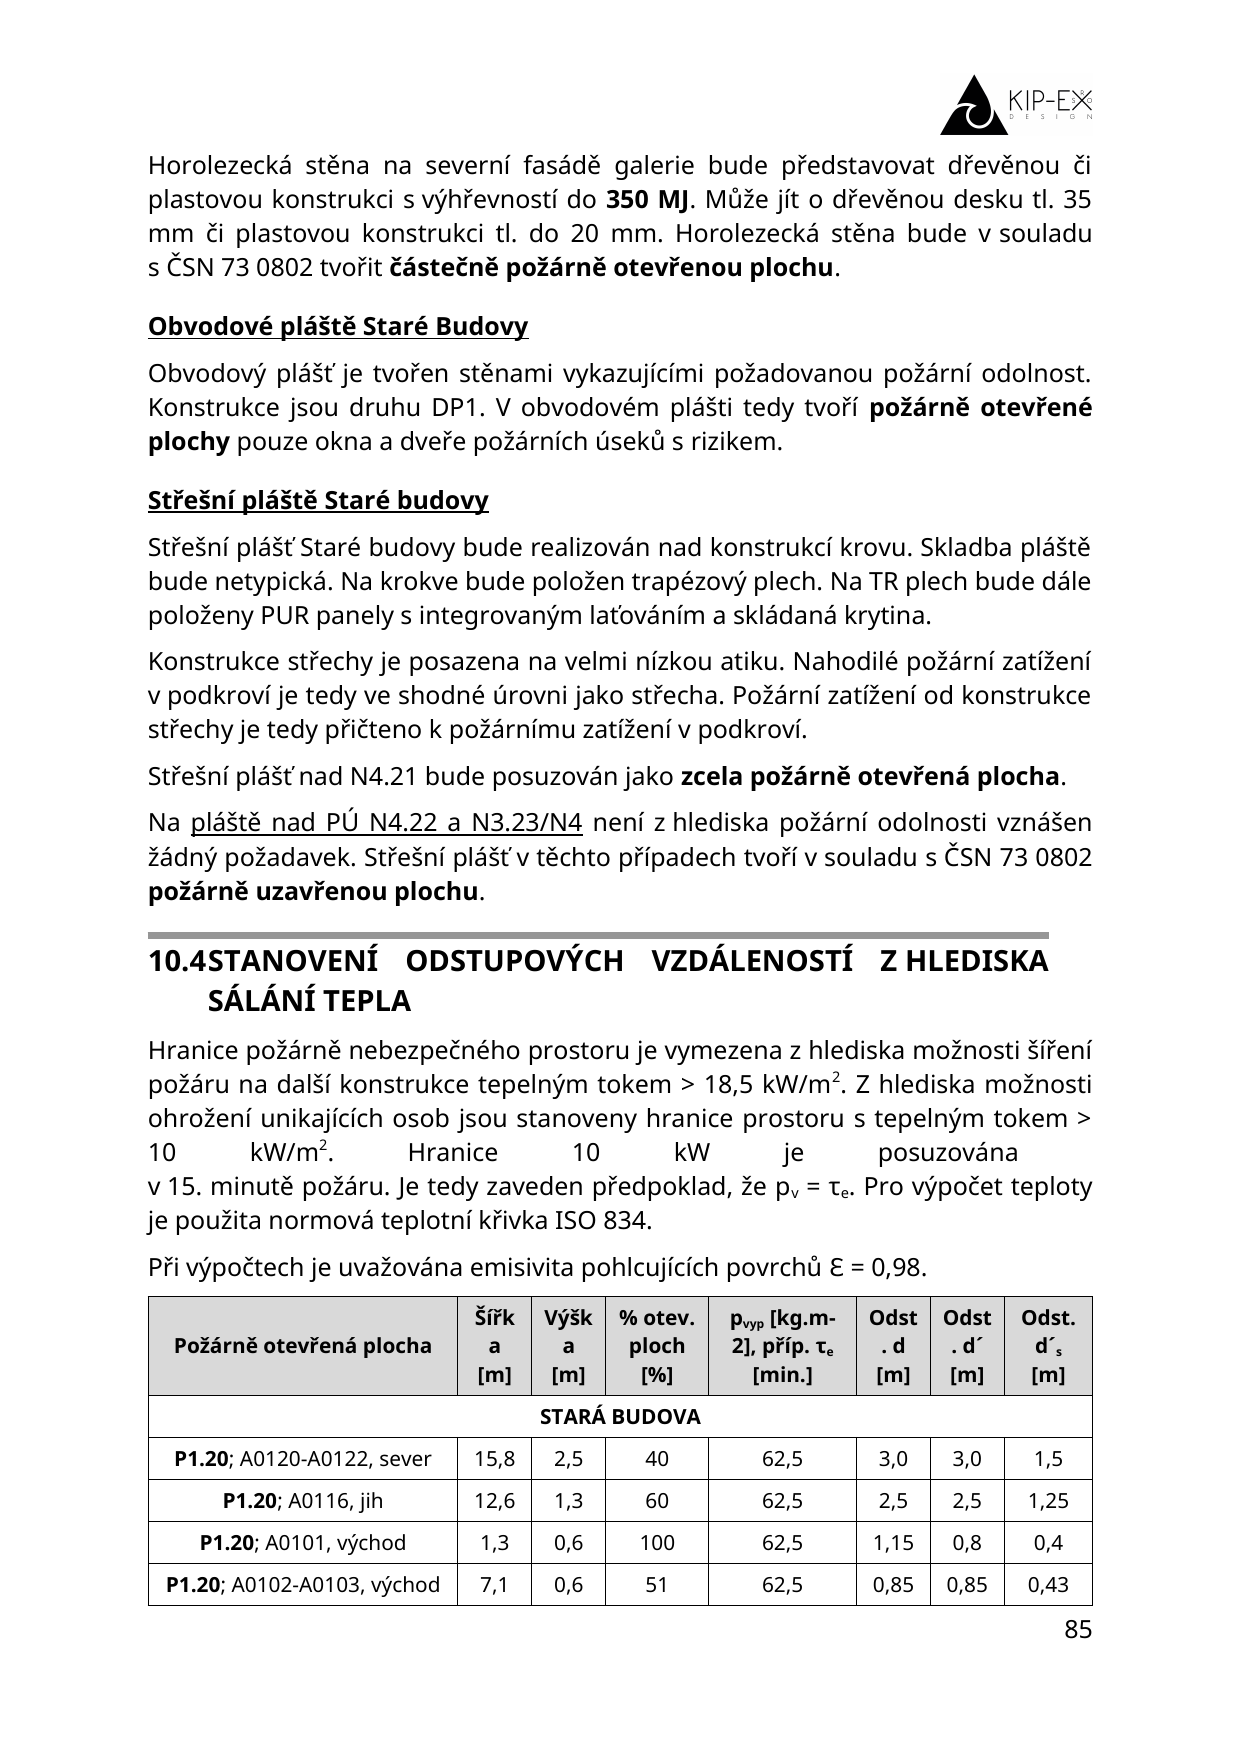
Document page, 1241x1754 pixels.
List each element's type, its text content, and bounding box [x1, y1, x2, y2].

text Konstrukce střechy je posazena na velmi nízkou atiku. Nahodilé požární zatížení v podkroví je tedy ve shodné úrovni jako střecha. Požární zatížení od konstrukce střechy je tedy přičteno k požárnímu zatížení v podkroví. [148, 644, 1093, 746]
text Hranice požárně nebezpečného prostoru je vymezena z hlediska možnosti šíření požáru na další konstrukce tepelným tokem > 18,5 kW/m2. Z hlediska možnosti ohrožení unikajících osob jsou stanoveny hranice prostoru s tepelným tokem > 10 kW/m2. Hranice 10 kW je posuzována v 15. minutě požáru. Je tedy zaveden předpoklad, že pv = τe. Pro výpočet teploty je použita normová teplotní křivka ISO 834. [148, 1032, 1093, 1237]
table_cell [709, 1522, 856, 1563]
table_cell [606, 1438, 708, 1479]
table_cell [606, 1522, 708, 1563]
text Při výpočtech je uvažována emisivita pohlcujících povrchů Ɛ = 0,98. [148, 1249, 1093, 1283]
text Na pláště nad PÚ N4.22 a N3.23/N4 není z hlediska požární odolnosti vznášen žádný požadavek. Střešní plášť v těchto případech tvoří v souladu s ČSN 73 0802 požárně uzavřenou plochu. [148, 805, 1093, 907]
text Střešní plášť nad N4.21 bude posuzován jako zcela požárně otevřená plocha. [148, 758, 1093, 793]
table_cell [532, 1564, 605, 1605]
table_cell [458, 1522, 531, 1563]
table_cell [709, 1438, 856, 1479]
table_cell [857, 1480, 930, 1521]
text Obvodový plášť je tvořen stěnami vykazujícími požadovanou požární odolnost. Konstrukce jsou druhu DP1. V obvodovém plášti tedy tvoří požárně otevřené plochy pouze okna a dveře požárních úseků s rizikem. [148, 355, 1093, 458]
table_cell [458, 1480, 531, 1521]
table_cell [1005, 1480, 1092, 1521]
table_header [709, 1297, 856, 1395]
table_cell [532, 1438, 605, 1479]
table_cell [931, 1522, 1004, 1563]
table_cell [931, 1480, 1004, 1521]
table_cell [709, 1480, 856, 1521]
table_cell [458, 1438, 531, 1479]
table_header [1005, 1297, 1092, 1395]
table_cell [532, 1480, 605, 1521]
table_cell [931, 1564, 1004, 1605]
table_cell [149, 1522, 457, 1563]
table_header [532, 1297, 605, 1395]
text Horolezecká stěna na severní fasádě galerie bude představovat dřevěnou či plastovou konstrukci s výhřevností do 350 MJ. Může jít o dřevěnou desku tl. 35 mm či plastovou konstrukci tl. do 20 mm. Horolezecká stěna bude v souladu s ČSN 73 0802 tvořit částečně požárně otevřenou plochu. [148, 148, 1093, 284]
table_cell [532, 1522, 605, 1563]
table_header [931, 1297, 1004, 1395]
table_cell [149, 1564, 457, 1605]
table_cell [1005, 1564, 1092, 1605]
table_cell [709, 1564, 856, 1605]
text Střešní plášť Staré budovy bude realizován nad konstrukcí krovu. Skladba pláště bude netypická. Na krokve bude položen trapézový plech. Na TR plech bude dále položeny PUR panely s integrovaným laťováním a skládaná krytina. [148, 529, 1093, 631]
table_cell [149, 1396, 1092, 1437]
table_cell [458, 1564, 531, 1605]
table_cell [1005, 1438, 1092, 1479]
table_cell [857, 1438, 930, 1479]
picture [939, 73, 1093, 136]
subtitle stanovení odstupových vzdáleností z hlediska sálání tepla [148, 939, 1049, 1020]
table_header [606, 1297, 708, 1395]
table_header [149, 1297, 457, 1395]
text Obvodové pláště Staré Budovy [148, 309, 1093, 343]
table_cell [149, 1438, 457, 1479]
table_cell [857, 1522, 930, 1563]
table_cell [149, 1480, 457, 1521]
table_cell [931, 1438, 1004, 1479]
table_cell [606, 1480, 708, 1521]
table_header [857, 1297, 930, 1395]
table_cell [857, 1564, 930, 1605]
text Střešní pláště Staré budovy [148, 483, 1093, 517]
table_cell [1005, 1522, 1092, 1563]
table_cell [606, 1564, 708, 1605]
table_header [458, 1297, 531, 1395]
